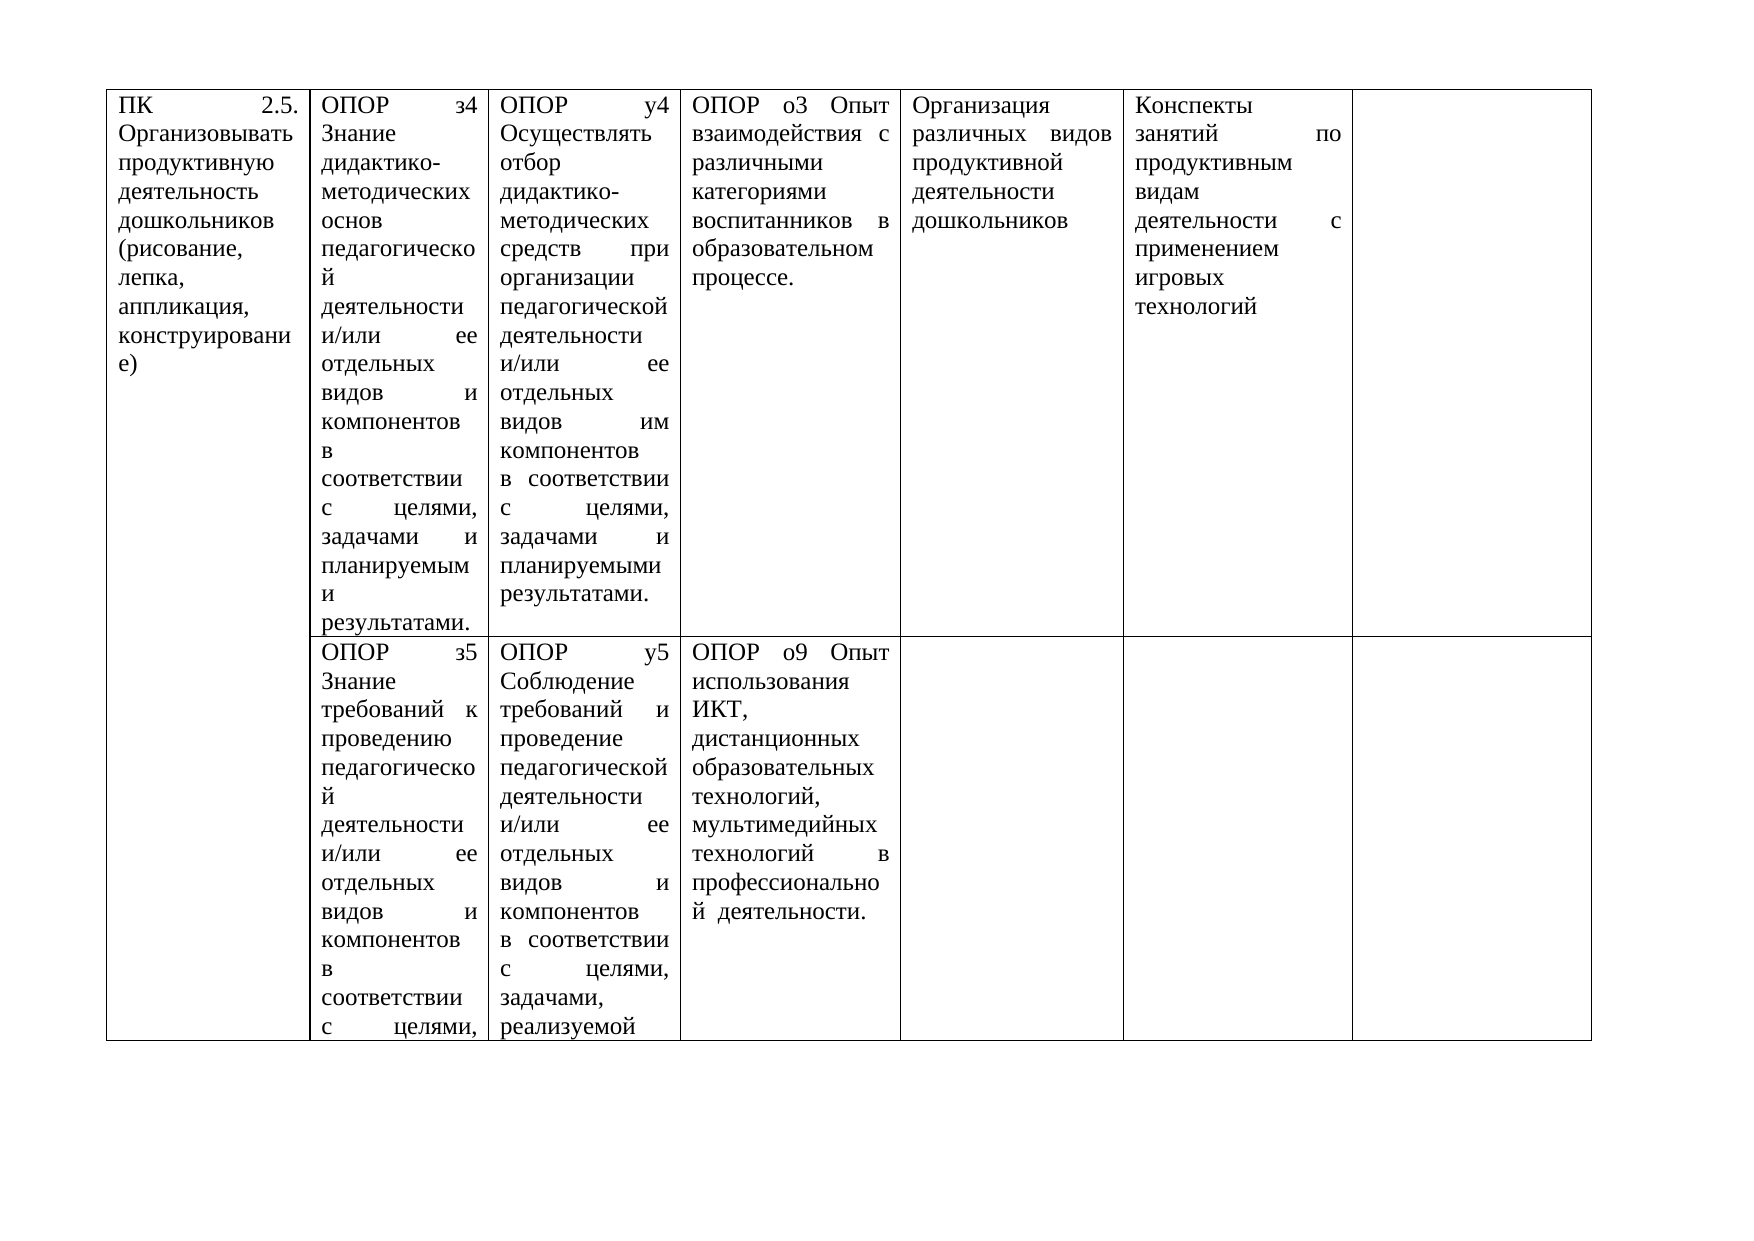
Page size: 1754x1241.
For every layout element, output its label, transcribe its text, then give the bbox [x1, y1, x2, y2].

table_cell [1124, 637, 1352, 1039]
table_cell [489, 637, 680, 1039]
table_cell ОПОР у4 Осуществлять отбор дидактико-методических средств при организации педагогической деятельности и/или ее отдельных видов им компонентов в соответствии с целями, задачами и планируемыми результатами. [489, 90, 680, 636]
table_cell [311, 637, 488, 1039]
table_cell Конспекты занятий по продуктивным видам деятельности с применением игровых технологий [1124, 90, 1352, 636]
table_cell [1353, 637, 1591, 1039]
table_cell ОПОР з4 Знание дидактико-методических основ педагогической деятельности и/или ее отдельных видов и компонентов в соответствии с целями, задачами и планируемыми результатами. [311, 90, 488, 636]
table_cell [681, 637, 900, 1039]
table_cell [1353, 90, 1591, 636]
table_cell ОПОР о3 Опыт взаимодействия с различными категориями воспитанников в образовательном процессе. [681, 90, 900, 636]
table_cell [901, 637, 1123, 1039]
table_cell Организация различных видов продуктивной деятельности дошкольников [901, 90, 1123, 636]
table_cell ПК 2.5. Организовывать продуктивную деятельность дошкольников (рисование, лепка, аппликация, конструирование) [107, 90, 309, 1039]
